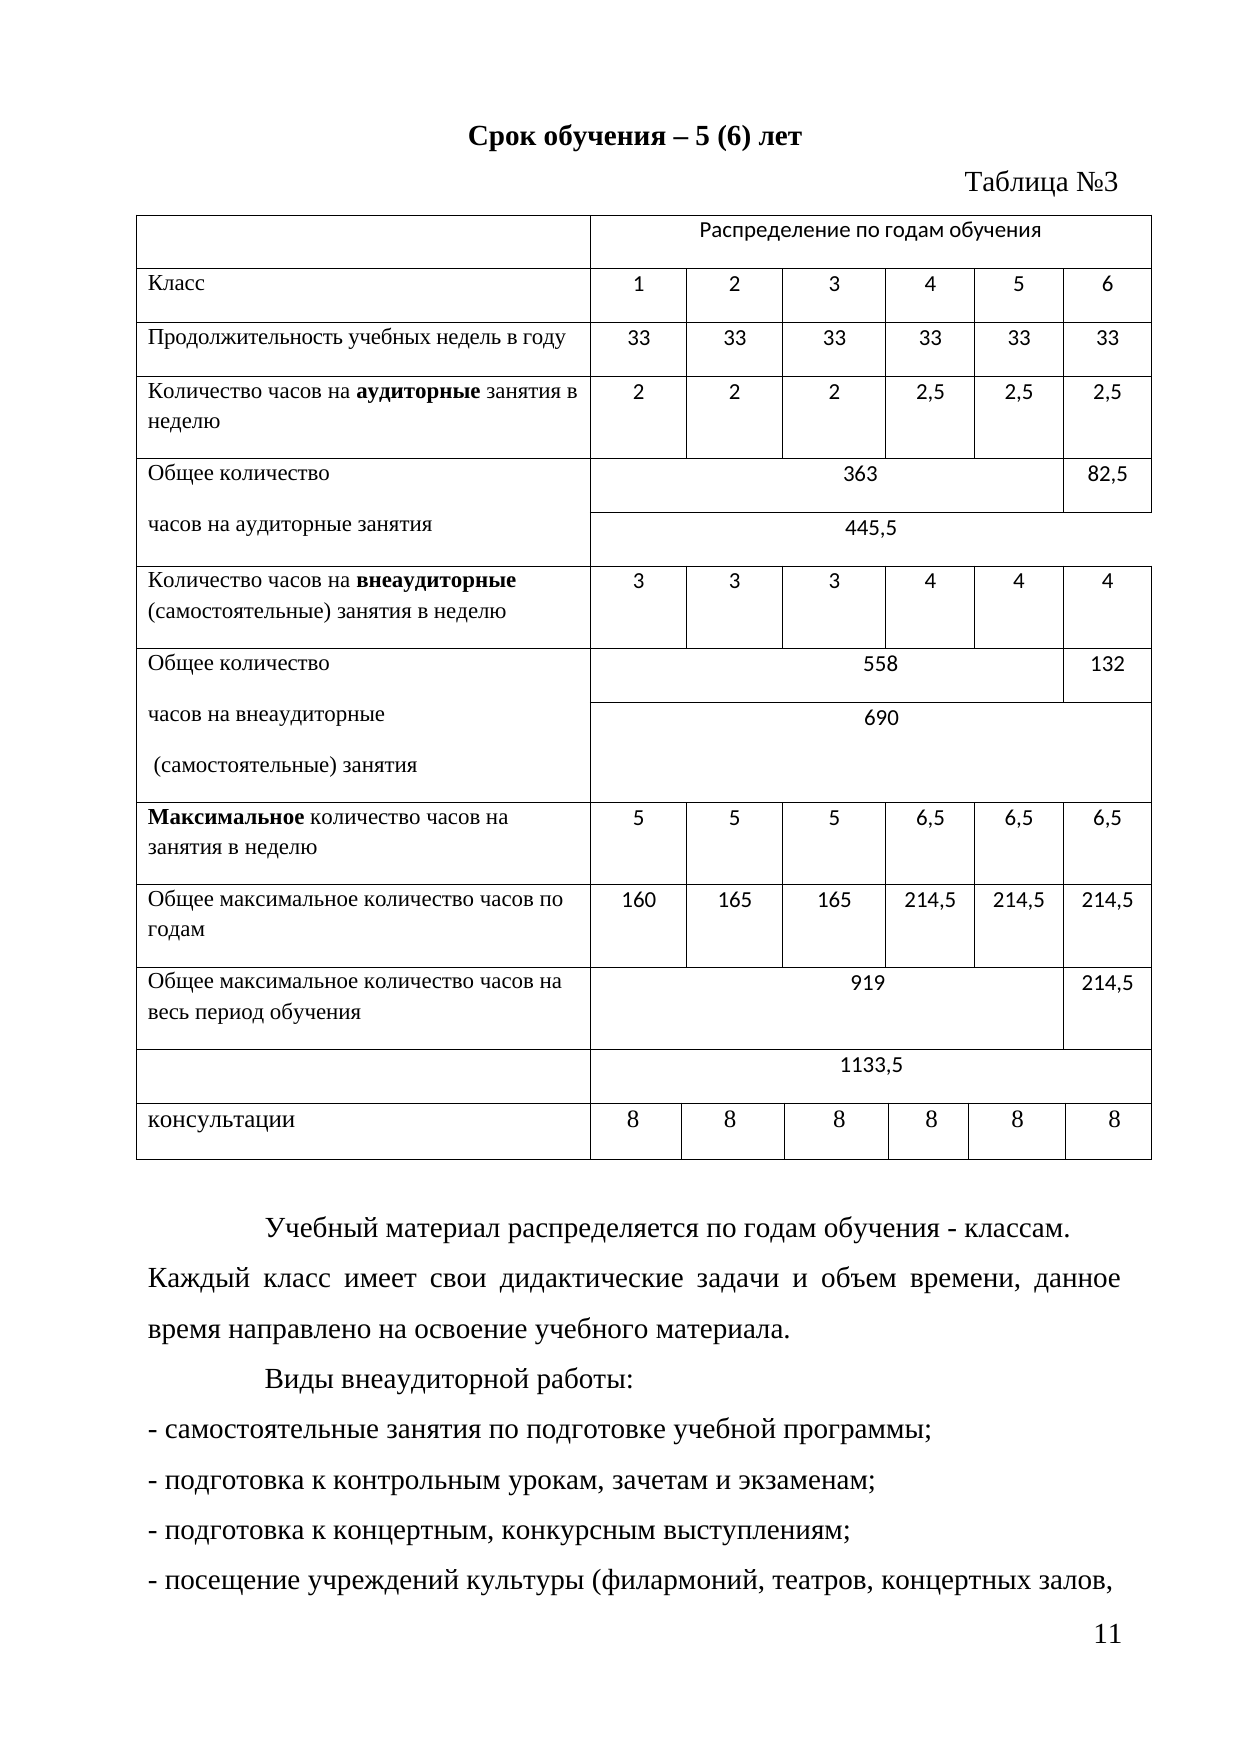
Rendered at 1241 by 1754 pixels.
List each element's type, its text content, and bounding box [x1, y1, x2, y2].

table_cell 6,5 [1064, 803, 1151, 884]
text Виды внеаудиторной работы: [148, 1361, 1122, 1395]
table_cell 8 [785, 1104, 888, 1159]
table_cell Продолжительность учебных недель в году [137, 323, 590, 376]
table_cell 33 [975, 323, 1063, 376]
table_cell 6,5 [886, 803, 974, 884]
table_cell 1133,5 [591, 1050, 1151, 1103]
table_cell 214,5 [886, 885, 974, 967]
table_cell 6,5 [975, 803, 1063, 884]
table_cell Общее максимальное количество часов по годам [137, 885, 590, 967]
table_cell 33 [687, 323, 782, 376]
table_cell 5 [783, 803, 885, 884]
text Каждый класс имеет свои дидактические задачи и объем времени, данное время направлено на освоение учебного материала. [148, 1261, 1122, 1344]
table_cell 2,5 [886, 377, 974, 458]
table_cell 363 [591, 459, 1063, 512]
table_cell 2 [687, 377, 782, 458]
table_cell 1 [591, 269, 686, 322]
table_cell 8 [889, 1104, 968, 1159]
table_cell консультации [137, 1104, 590, 1159]
table_cell 4 [886, 567, 974, 648]
table_cell 8 [682, 1104, 784, 1159]
table_cell 214,5 [975, 885, 1063, 967]
table_cell Максимальное количество часов на занятия в неделю [137, 803, 590, 884]
table_cell 8 [591, 1104, 681, 1159]
text - подготовка к концертным, конкурсным выступлениям; [148, 1512, 1122, 1546]
table_cell 4 [886, 269, 974, 322]
table_cell 33 [1064, 323, 1151, 376]
table_cell 6 [1064, 269, 1151, 322]
table_cell 214,5 [1064, 968, 1151, 1049]
table_cell [137, 1050, 590, 1103]
table_cell 4 [1064, 567, 1151, 648]
table_cell 5 [975, 269, 1063, 322]
table_cell 3 [783, 269, 885, 322]
table_cell Общее максимальное количество часов на весь период обучения [137, 968, 590, 1049]
table_cell 214,5 [1064, 885, 1151, 967]
table_header [137, 216, 590, 268]
table_cell 2 [591, 377, 686, 458]
table_cell 690 [591, 703, 1151, 802]
table_cell 165 [687, 885, 782, 967]
table_cell 165 [783, 885, 885, 967]
table_cell 33 [783, 323, 885, 376]
text Таблица №3 [148, 164, 1122, 198]
table_cell Общее количество часов на внеаудиторные (самостоятельные) занятия [137, 649, 590, 802]
table_cell 8 [969, 1104, 1065, 1159]
table_cell 3 [687, 567, 782, 648]
table_cell 33 [591, 323, 686, 376]
table_cell 4 [975, 567, 1063, 648]
table_header Распределение по годам обучения [591, 216, 1151, 268]
table_cell 2,5 [975, 377, 1063, 458]
table_cell 3 [591, 567, 686, 648]
subtitle Срок обучения – 5 (6) лет [148, 118, 1122, 152]
text - посещение учреждений культуры (филармоний, театров, концертных залов, [148, 1562, 1122, 1596]
table_cell 2 [783, 377, 885, 458]
text Учебный материал распределяется по годам обучения - классам. [148, 1210, 1122, 1244]
table_cell 2 [687, 269, 782, 322]
table_cell Общее количество часов на аудиторные занятия [137, 459, 590, 566]
table_cell Количество часов на внеаудиторные (самостоятельные) занятия в неделю [137, 567, 590, 648]
table_cell Класс [137, 269, 590, 322]
table_cell 5 [591, 803, 686, 884]
table_cell 8 [1066, 1104, 1151, 1159]
table_cell Количество часов на аудиторные занятия в неделю [137, 377, 590, 458]
text - подготовка к контрольным урокам, зачетам и экзаменам; [148, 1462, 1122, 1495]
table_cell 2,5 [1064, 377, 1151, 458]
table_cell 132 [1064, 649, 1151, 702]
text - самостоятельные занятия по подготовке учебной программы; [148, 1411, 1122, 1445]
table_cell 558 [591, 649, 1063, 702]
table_cell 160 [591, 885, 686, 967]
table_cell 3 [783, 567, 885, 648]
table_cell 445,5 [591, 513, 1152, 566]
table_cell 5 [687, 803, 782, 884]
table_cell 33 [886, 323, 974, 376]
table_cell 919 [591, 968, 1063, 1049]
table_cell 82,5 [1064, 459, 1151, 512]
